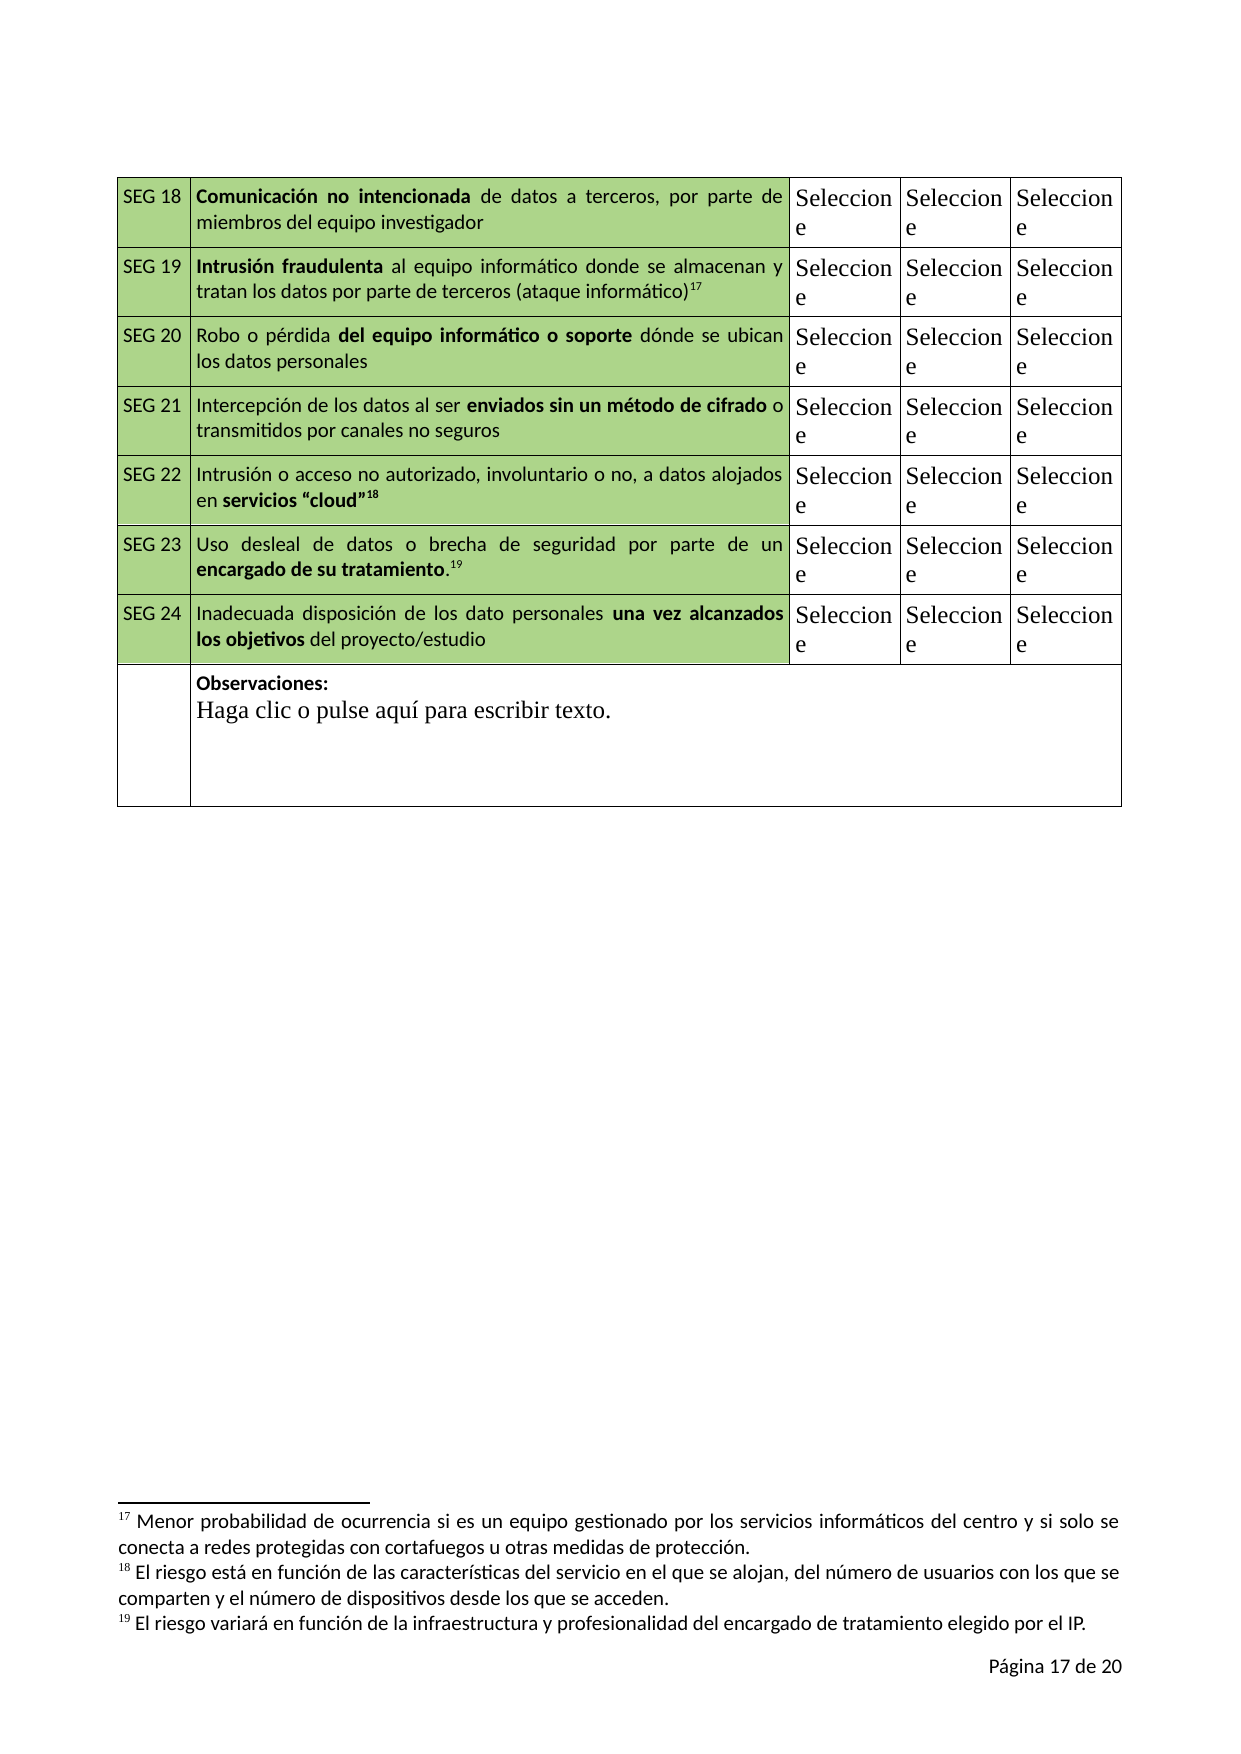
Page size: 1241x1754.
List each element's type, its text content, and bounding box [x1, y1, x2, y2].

table_cell Uso desleal de datos o brecha de seguridad por parte de un encargado de su tratamiento. [191, 526, 789, 594]
table_cell SEG 19 [118, 248, 190, 316]
table_cell SEG 21 [118, 387, 190, 455]
table_cell SEG 23 [118, 526, 190, 594]
table_cell SEG 18 [118, 178, 190, 247]
table_cell SEG 22 [118, 456, 190, 524]
table_cell Intrusión fraudulenta al equipo informático donde se almacenan y tratan los datos por parte de terceros (ataque informático) [191, 248, 789, 316]
table_cell [118, 665, 190, 806]
table_cell Observaciones: [191, 665, 1121, 806]
table_cell Comunicación no intencionada de datos a terceros, por parte de miembros del equipo investigador [191, 178, 789, 247]
table_cell Inadecuada disposición de los dato personales una vez alcanzados los objetivos del proyecto/estudio [191, 595, 789, 663]
table_cell Intrusión o acceso no autorizado, involuntario o no, a datos alojados en servicios “cloud” [191, 456, 789, 524]
table_cell SEG 20 [118, 317, 190, 386]
table_cell Robo o pérdida del equipo informático o soporte dónde se ubican los datos personales [191, 317, 789, 386]
table_cell Intercepción de los datos al ser enviados sin un método de cifrado o transmitidos por canales no seguros [191, 387, 789, 455]
table_cell SEG 24 [118, 595, 190, 663]
